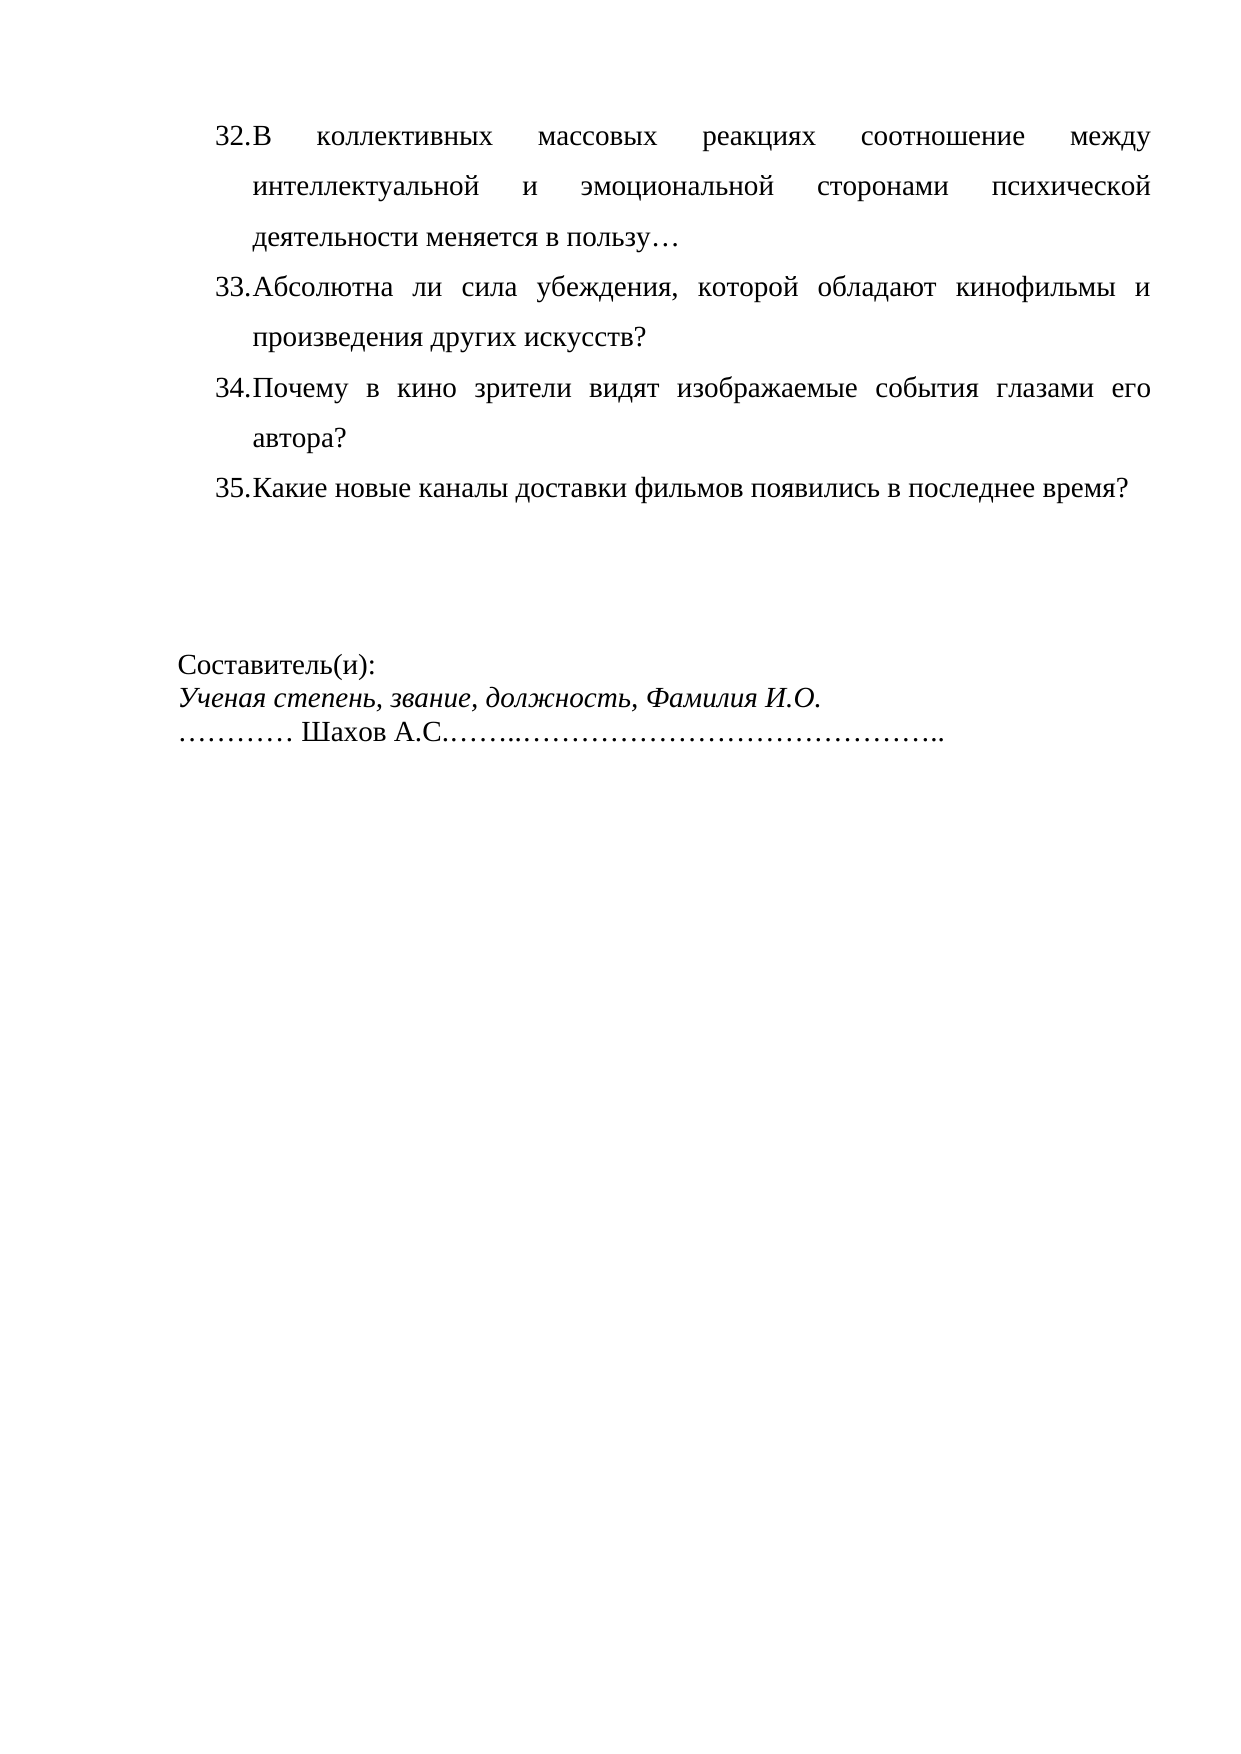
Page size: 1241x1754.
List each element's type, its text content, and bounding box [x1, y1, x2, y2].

list Какие новые каналы доставки фильмов появились в последнее время? [215, 470, 1152, 504]
text Составитель(и): [177, 647, 1152, 681]
text Ученая степень, звание, должность, Фамилия И.О. [177, 681, 1152, 714]
list Абсолютна ли сила убеждения, которой обладают кинофильмы и произведения других искусств? [215, 269, 1152, 353]
text ………… Шахов А.С.……..…………………………………….. [177, 714, 1152, 748]
list В коллективных массовых реакциях соотношение между интеллектуальной и эмоциональной сторонами психической деятельности меняется в пользу… [215, 118, 1152, 252]
list Почему в кино зрители видят изображаемые события глазами его автора? [215, 370, 1152, 453]
